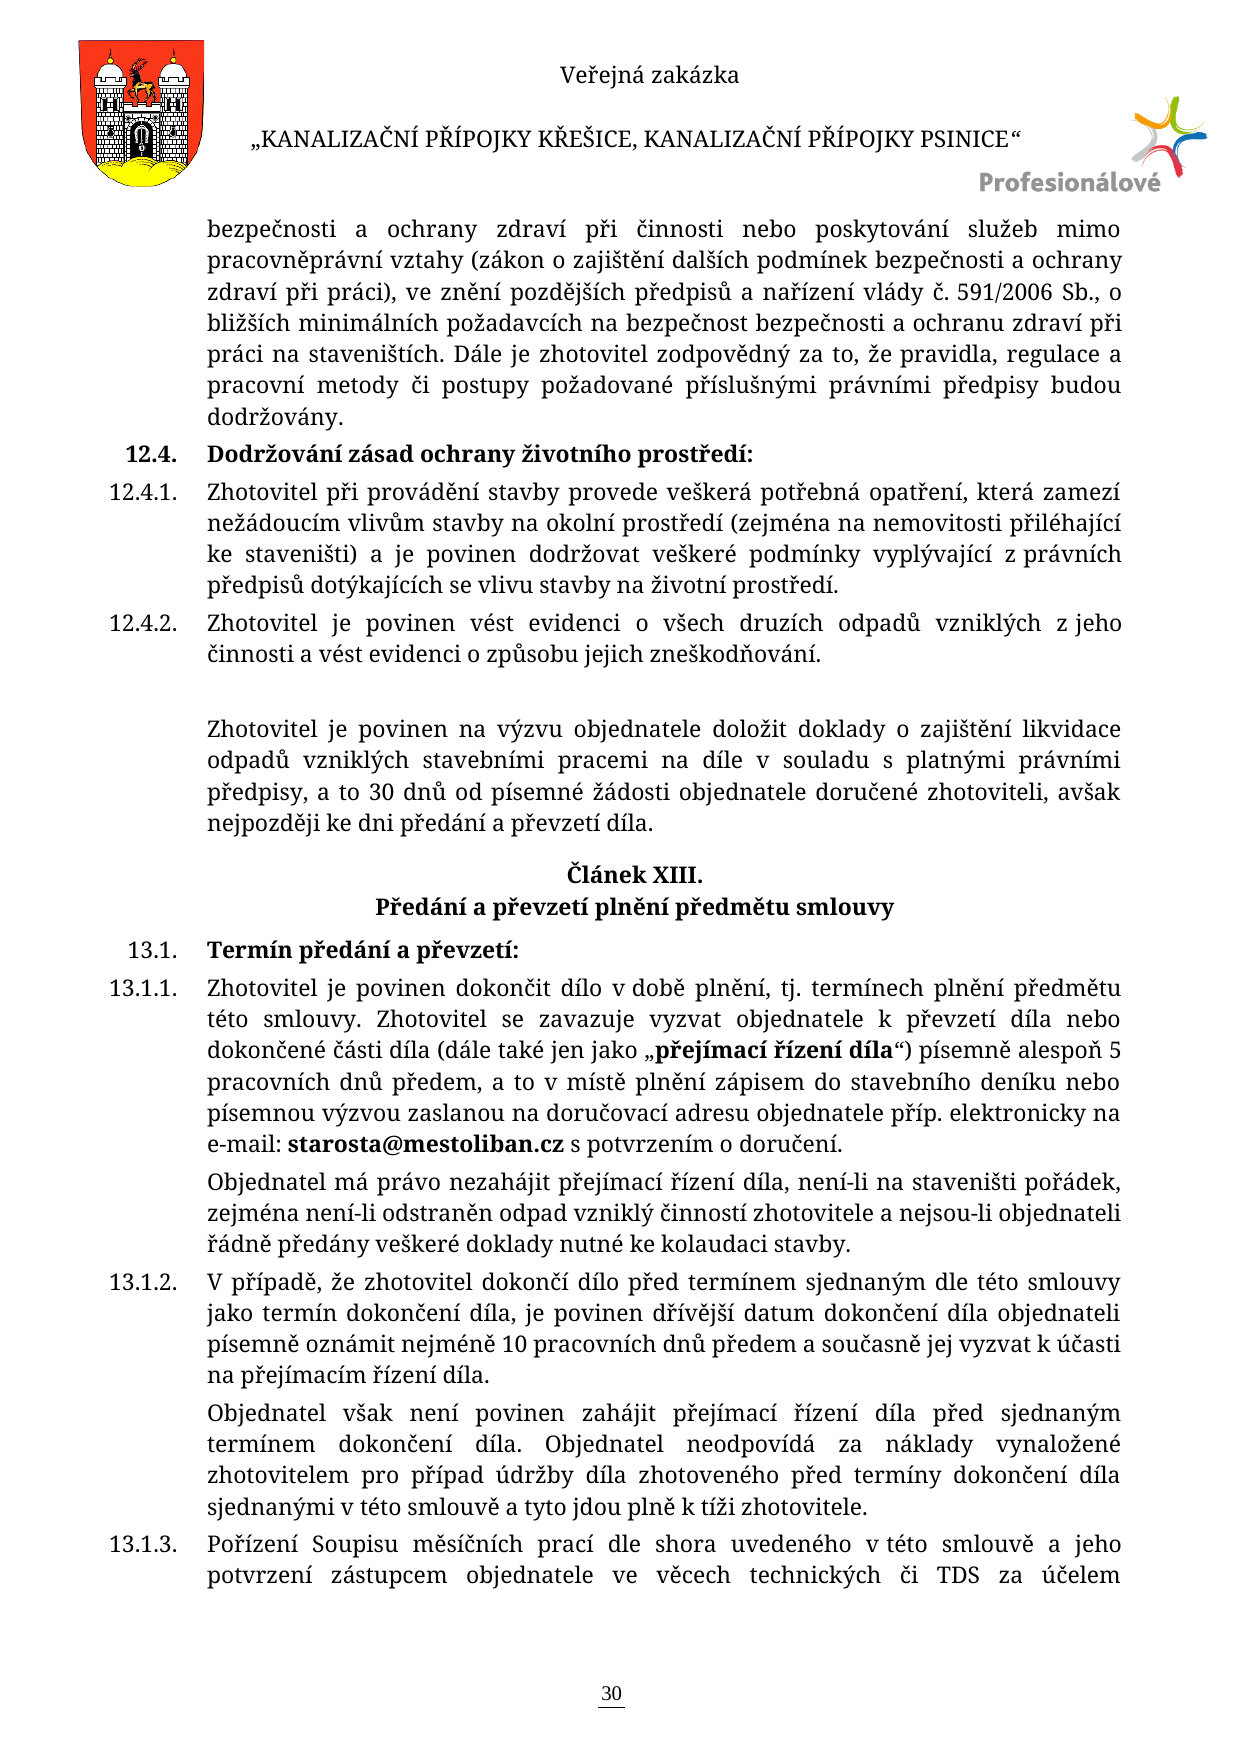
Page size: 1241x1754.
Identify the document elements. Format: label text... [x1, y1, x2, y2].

text Předání a převzetí plnění předmětu smlouvy [148, 890, 1122, 922]
list Termín předání a převzetí: [177, 934, 1122, 965]
list Dodržování zásad ochrany životního prostředí: [177, 438, 1122, 469]
list Zhotovitel je povinen dokončit dílo v době plnění, tj. termínech plnění předmětu této smlouvy. Zhotovitel se zavazuje vyzvat objednatele k převzetí díla nebo dokončené části díla (dále také jen jako „přejímací řízení díla“) písemně alespoň 5 pracovních dnů předem, a to v místě plnění zápisem do stavebního deníku nebo písemnou výzvou zaslanou na doručovací adresu objednatele příp. elektronicky na e-mail: starosta@mestoliban.cz s potvrzením o doručení. [177, 972, 1122, 1159]
list Zhotovitel je povinen na výzvu objednatele doložit doklady o zajištění likvidace odpadů vzniklých stavebními pracemi na díle v souladu s platnými právními předpisy, a to 30 dnů od písemné žádosti objednatele doručené zhotoviteli, avšak nejpozději ke dni předání a převzetí díla. [207, 713, 1122, 838]
list Zhotovitel při provádění stavby provede veškerá potřebná opatření, která zamezí nežádoucím vlivům stavby na okolní prostředí (zejména na nemovitosti přiléhající ke staveništi) a je povinen dodržovat veškeré podmínky vyplývající z právních předpisů dotýkajících se vlivu stavby na životní prostředí. [177, 476, 1122, 601]
picture [962, 82, 1220, 212]
list Zhotovitel je povinen vést evidenci o všech druzích odpadů vzniklých z jeho činnosti a vést evidenci o způsobu jejich zneškodňování. [177, 607, 1122, 669]
text Článek XIII. [148, 859, 1122, 890]
list Objednatel však není povinen zahájit přejímací řízení díla před sjednaným termínem dokončení díla. Objednatel neodpovídá za náklady vynaložené zhotovitelem pro případ údržby díla zhotoveného před termíny dokončení díla sjednanými v této smlouvě a tyto jdou plně k tíži zhotovitele. [207, 1397, 1122, 1522]
list V případě, že zhotovitel dokončí dílo před termínem sjednaným dle této smlouvy jako termín dokončení díla, je povinen dřívější datum dokončení díla objednateli písemně oznámit nejméně 10 pracovních dnů předem a současně jej vyzvat k účasti na přejímacím řízení díla. [177, 1265, 1122, 1390]
list Objednatel má právo nezahájit přejímací řízení díla, není-li na staveništi pořádek, zejména není-li odstraněn odpad vzniklý činností zhotovitele a nejsou-li objednateli řádně předány veškeré doklady nutné ke kolaudaci stavby. [207, 1165, 1122, 1259]
picture [78, 40, 205, 187]
